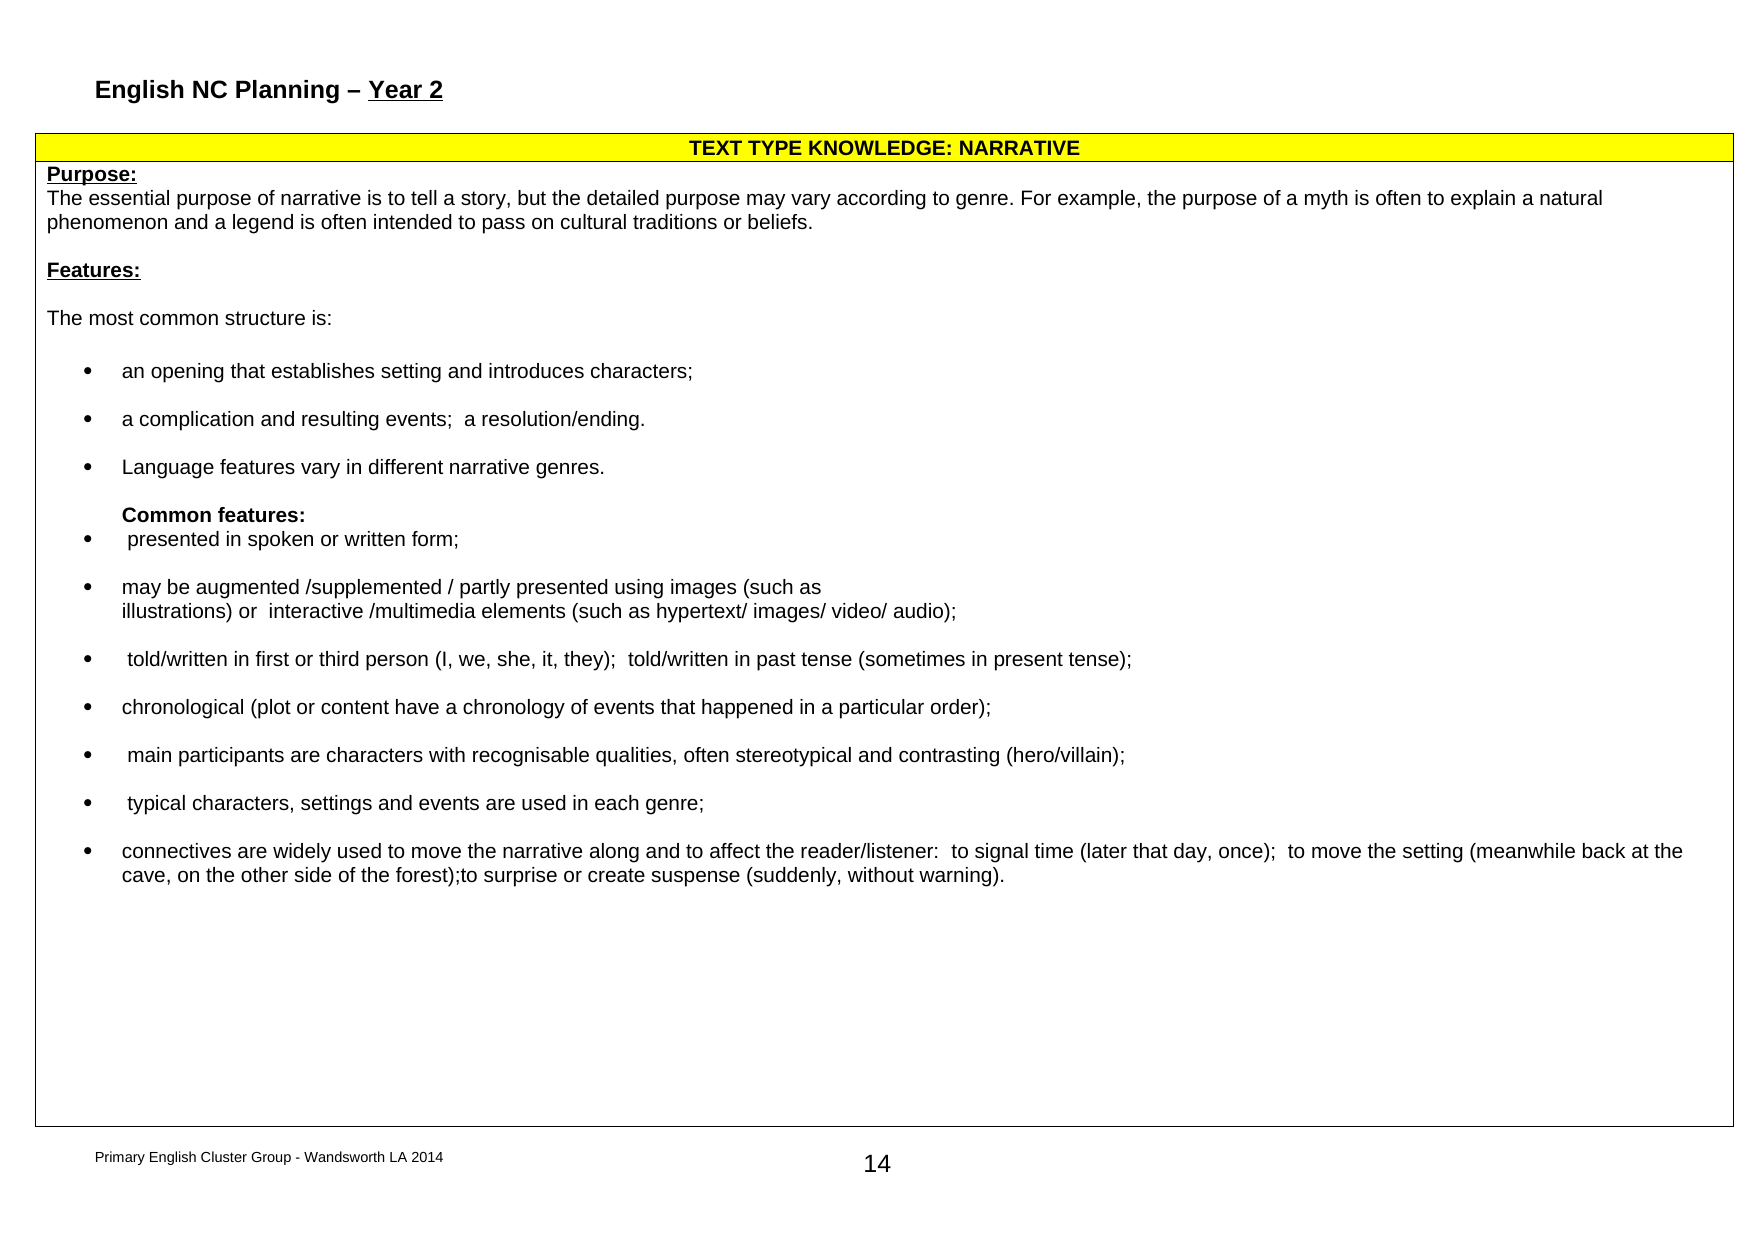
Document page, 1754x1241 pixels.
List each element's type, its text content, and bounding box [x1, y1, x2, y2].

table_cell Purpose: The essential purpose of narrative is to tell a story, but the detailed purpose may vary according to genre. For example, the purpose of a myth is often to explain a natural phenomenon and a legend is often intended to pass on cultural traditions or beliefs. Features: The most common structure is: an opening that establishes setting and introduces characters; a complication and resulting events; a resolution/ending. Language features vary in different narrative genres. Common features: presented in spoken or written form; may be augmented /supplemented / partly presented using images (such as illustrations) or interactive /multimedia elements (such as hypertext/ images/ video/ audio); told/written in first or third person (I, we, she, it, they); told/written in past tense (sometimes in present tense); chronological (plot or content have a chronology of events that happened in a particular order); main participants are characters with recognisable qualities, often stereotypical and contrasting (hero/villain); typical characters, settings and events are used in each genre; connectives are widely used to move the narrative along and to affect the reader/listener: to signal time (later that day, once); to move the setting (meanwhile back at the cave, on the other side of the forest);to surprise or create suspense (suddenly, without warning). [36, 162, 1733, 1126]
table_header TEXT TYPE KNOWLEDGE: NARRATIVE [36, 134, 1733, 161]
